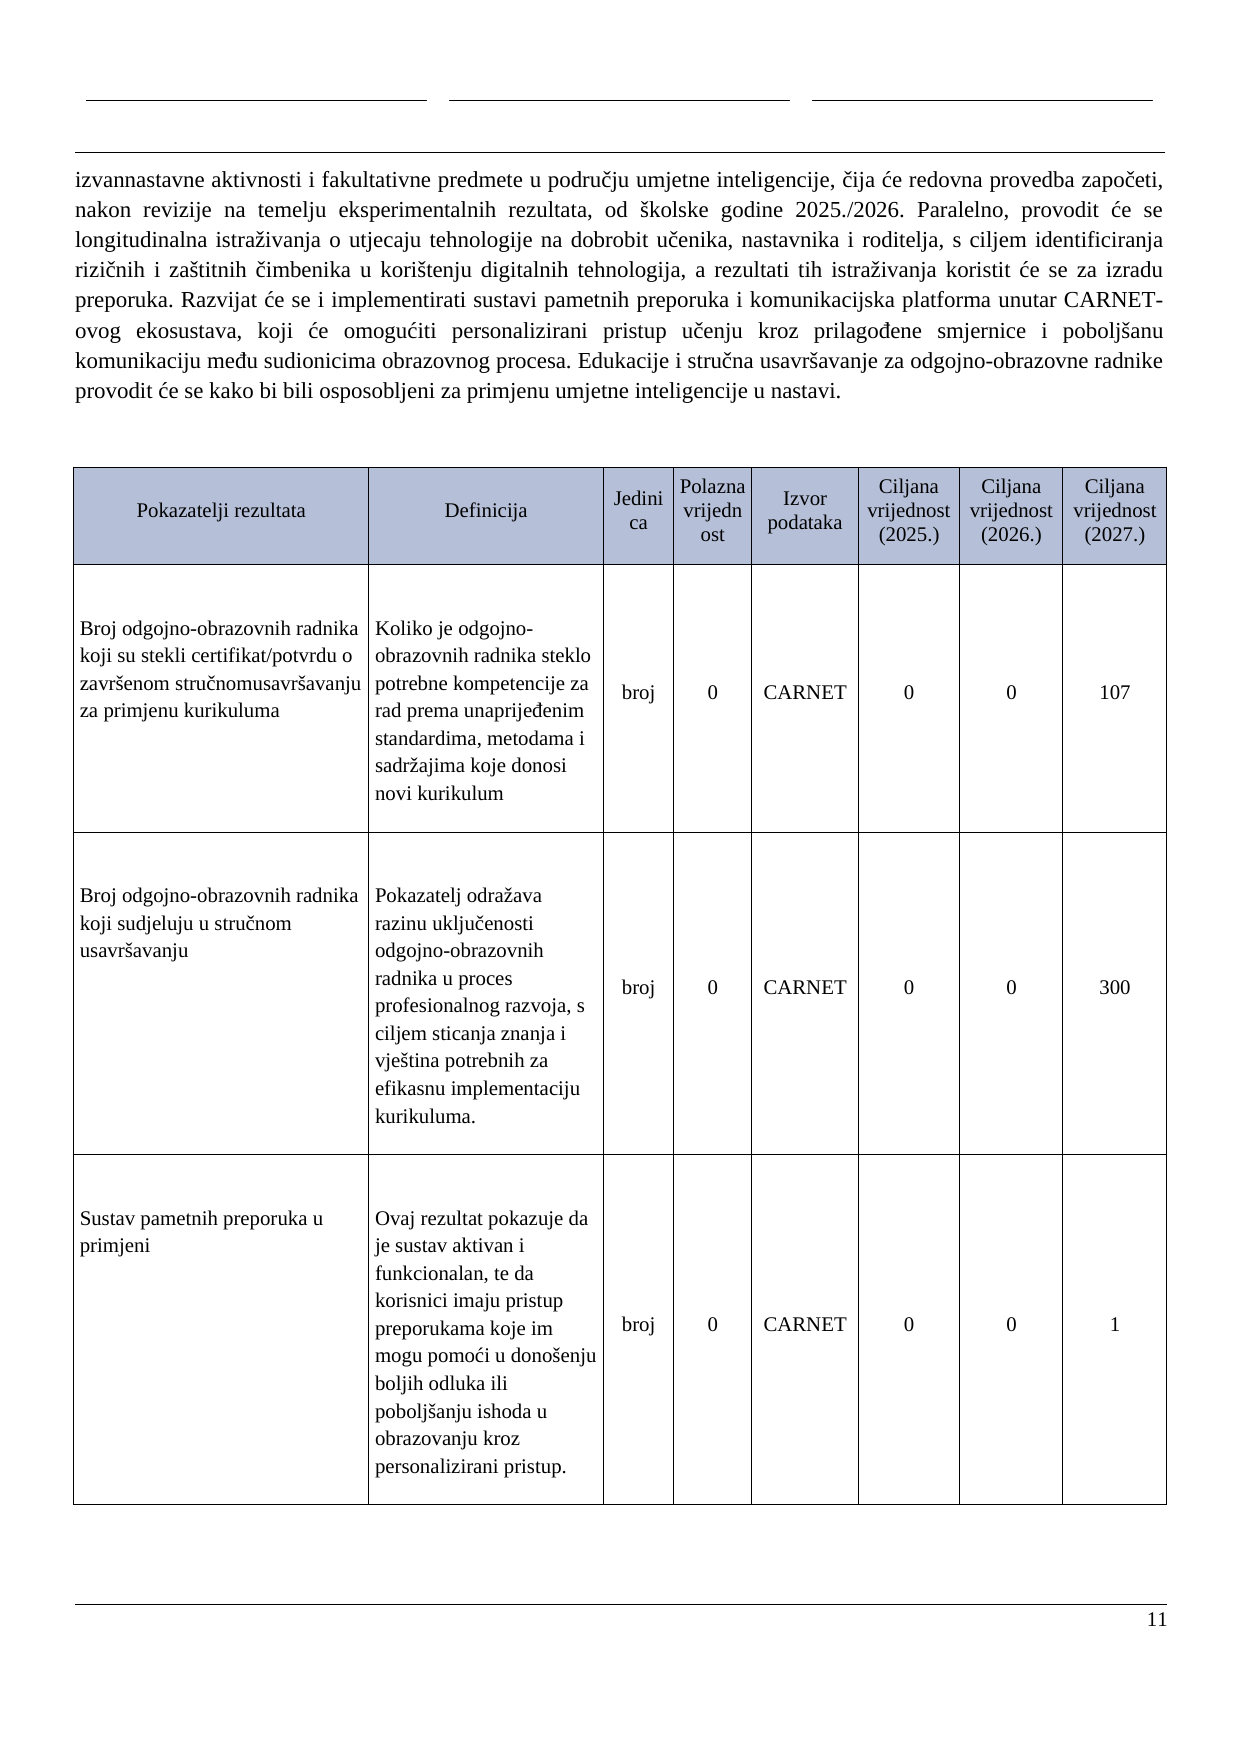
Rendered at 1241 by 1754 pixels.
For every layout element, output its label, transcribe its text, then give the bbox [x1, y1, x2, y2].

table_cell Pokazatelj odražava razinu uključenosti odgojno-obrazovnih radnika u proces profesionalnog razvoja, s ciljem sticanja znanja i vještina potrebnih za efikasnu implementaciju kurikuluma. [369, 833, 603, 1154]
table_cell 0 [859, 1155, 959, 1504]
table_cell broj [604, 565, 673, 832]
table_cell Ovaj rezultat pokazuje da je sustav aktivan i funkcionalan, te da korisnici imaju pristup preporukama koje im mogu pomoći u donošenju boljih odluka ili poboljšanju ishoda u obrazovanju kroz personalizirani pristup. [369, 1155, 603, 1504]
table_cell CARNET [752, 1155, 858, 1504]
table_header Ciljana vrijednost (2027.) [1063, 468, 1166, 564]
table_cell CARNET [752, 565, 858, 832]
table_cell 0 [674, 833, 751, 1154]
table_cell 300 [1063, 833, 1166, 1154]
table_cell 0 [960, 833, 1062, 1154]
table_cell broj [604, 833, 673, 1154]
table_cell 0 [859, 565, 959, 832]
table_cell Koliko je odgojno-obrazovnih radnika steklo potrebne kompetencije za rad prema unaprijeđenim standardima, metodama i sadržajima koje donosi novi kurikulum [369, 565, 603, 832]
table_cell 107 [1063, 565, 1166, 832]
table_cell 0 [960, 565, 1062, 832]
table_header Izvor podataka [752, 468, 858, 564]
table_header Polazna vrijednost [674, 468, 751, 564]
table_header Definicija [369, 468, 603, 564]
table_cell 0 [960, 1155, 1062, 1504]
table_cell Broj odgojno-obrazovnih radnika koji sudjeluju u stručnom usavršavanju [74, 833, 368, 1154]
table_header Jedinica [604, 468, 673, 564]
table_cell 0 [674, 565, 751, 832]
table_cell 0 [674, 1155, 751, 1504]
table_header Pokazatelji rezultata [74, 468, 368, 564]
table_cell Broj odgojno-obrazovnih radnika koji su stekli certifikat/potvrdu o završenom stručnomusavršavanju za primjenu kurikuluma [74, 565, 368, 832]
table_cell Sustav pametnih preporuka u primjeni [74, 1155, 368, 1504]
table_cell broj [604, 1155, 673, 1504]
table_header Ciljana vrijednost (2025.) [859, 468, 959, 564]
table_cell 0 [859, 833, 959, 1154]
table_header Ciljana vrijednost (2026.) [960, 468, 1062, 564]
table_cell 1 [1063, 1155, 1166, 1504]
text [75, 166, 1165, 403]
table_cell CARNET [752, 833, 858, 1154]
